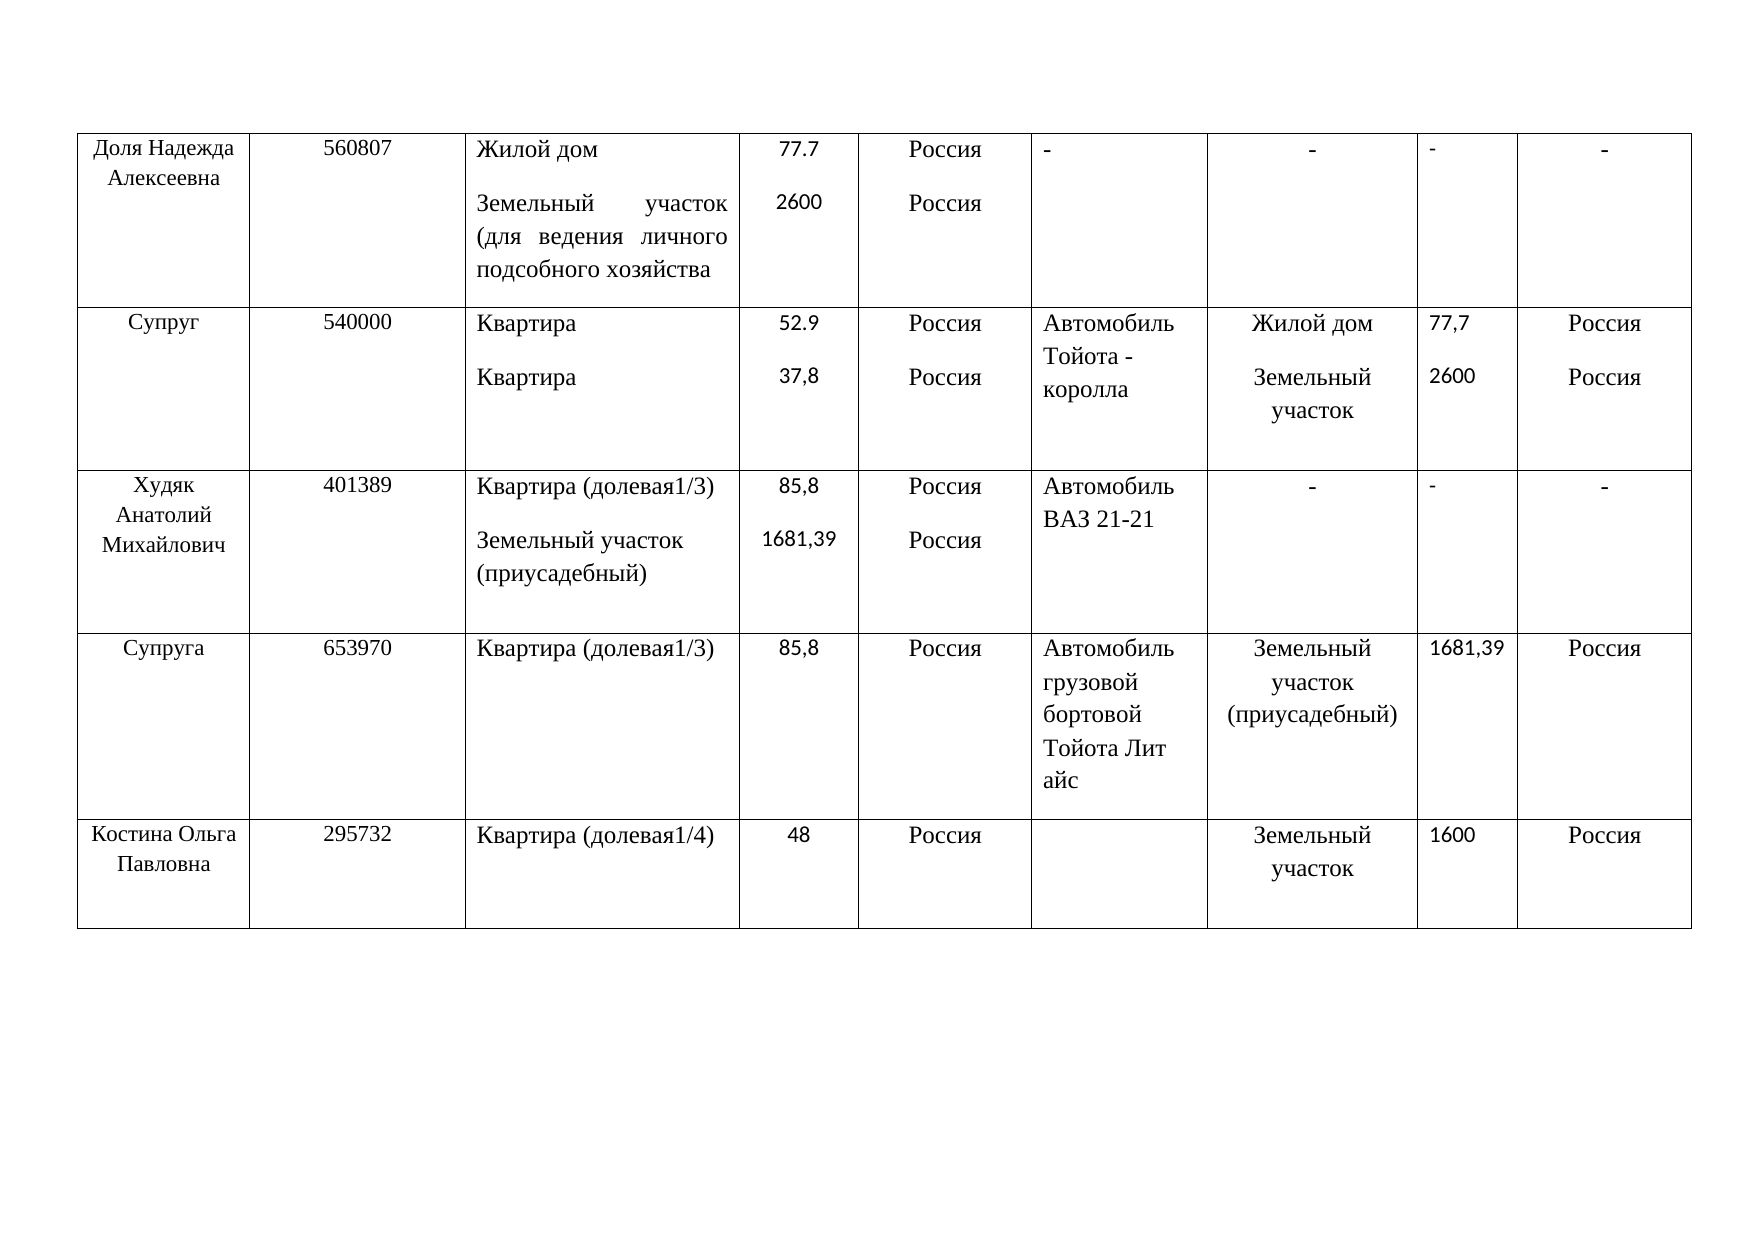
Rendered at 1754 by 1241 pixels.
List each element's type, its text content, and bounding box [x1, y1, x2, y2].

table_cell 48 [740, 820, 858, 928]
table_cell Россия Россия [859, 134, 1031, 307]
table_cell Квартира Квартира [466, 308, 739, 470]
table_cell Россия Россия [859, 308, 1031, 470]
table_cell - [1032, 134, 1207, 307]
table_cell - [1208, 134, 1417, 307]
table_cell Квартира (долевая1/4) [466, 820, 739, 928]
table_cell - [1518, 134, 1691, 307]
table_cell Супруг [78, 308, 249, 470]
table_cell Автомобиль Тойота -королла [1032, 308, 1207, 470]
table_cell 52.9 37,8 [740, 308, 858, 470]
table_cell [1032, 820, 1207, 928]
table_cell 85,8 1681,39 [740, 471, 858, 632]
table_cell Автомобиль ВАЗ 21-21 [1032, 471, 1207, 632]
table_cell Худяк Анатолий Михайлович [78, 471, 249, 632]
table_cell Россия Россия [859, 471, 1031, 632]
table_cell Костина Ольга Павловна [78, 820, 249, 928]
table_cell 1681,39 [1418, 634, 1517, 819]
table_cell 77.7 2600 [740, 134, 858, 307]
table_cell 653970 [250, 634, 465, 819]
table_cell 85,8 [740, 634, 858, 819]
table_cell 401389 [250, 471, 465, 632]
table_cell 295732 [250, 820, 465, 928]
table_cell 1600 [1418, 820, 1517, 928]
table_cell - [1518, 471, 1691, 632]
table_cell Земельный участок [1208, 820, 1417, 928]
table_cell - [1418, 134, 1517, 307]
table_cell Квартира (долевая1/3) [466, 634, 739, 819]
table_cell 560807 [250, 134, 465, 307]
table_cell Россия [859, 634, 1031, 819]
table_cell - [1208, 471, 1417, 632]
table_cell Жилой дом Земельный участок [1208, 308, 1417, 470]
table_cell - [1418, 471, 1517, 632]
table_cell 540000 [250, 308, 465, 470]
table_cell Супруга [78, 634, 249, 819]
table_cell Квартира (долевая1/3) Земельный участок (приусадебный) [466, 471, 739, 632]
table_cell Доля Надежда Алексеевна [78, 134, 249, 307]
table_cell Россия Россия [1518, 308, 1691, 470]
table_cell Автомобиль грузовой бортовой Тойота Лит айс [1032, 634, 1207, 819]
table_cell Россия [1518, 634, 1691, 819]
table_cell Земельный участок (приусадебный) [1208, 634, 1417, 819]
table_cell Россия [1518, 820, 1691, 928]
table_cell 77,7 2600 [1418, 308, 1517, 470]
table_cell Жилой дом Земельный участок (для ведения личного подсобного хозяйства [466, 134, 739, 307]
table_cell Россия [859, 820, 1031, 928]
